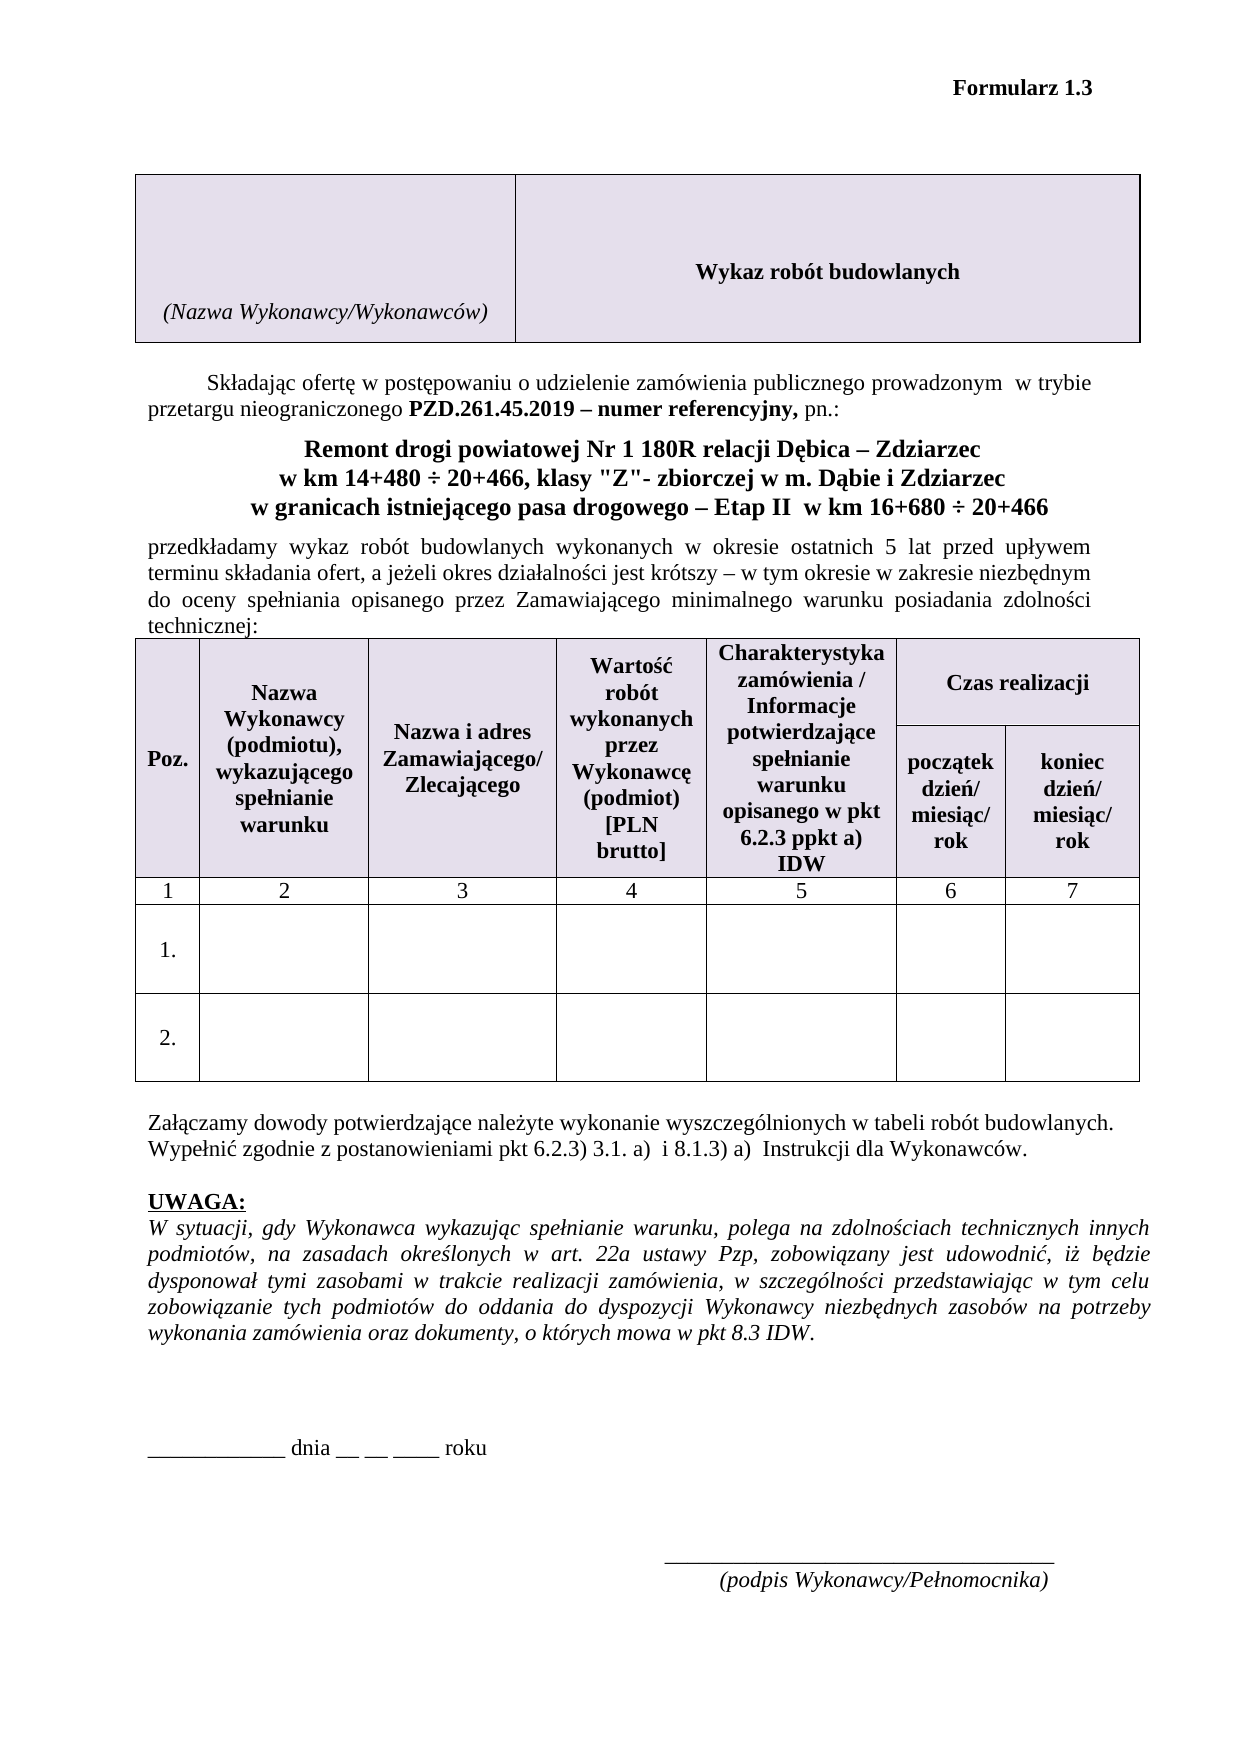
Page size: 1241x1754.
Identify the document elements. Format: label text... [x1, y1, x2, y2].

text Wypełnić zgodnie z postanowieniami pkt 6.2.3) 3.1. a) i 8.1.3) a) Instrukcji dla Wykonawców. [148, 1135, 1093, 1161]
table_header Wykaz robót budowlanych [516, 175, 1139, 342]
table_header Czas realizacji [897, 639, 1139, 724]
text UWAGA: [148, 1188, 1093, 1214]
table_header Charakterystyka zamówienia / Informacje potwierdzające spełnianie warunku opisanego w pkt 6.2.3 ppkt a) IDW [707, 639, 896, 877]
table_header Wartość robót wykonanych przez Wykonawcę (podmiot) [PLN brutto] [557, 639, 706, 877]
text Remont drogi powiatowej Nr 1 180R relacji Dębica – Zdziarzec [192, 434, 1093, 463]
table_cell koniec dzień/ miesiąc/ rok [1006, 726, 1139, 877]
table_header Nazwa Wykonawcy (podmiotu), wykazującego spełnianie warunku [200, 639, 368, 877]
table_header Poz. [136, 639, 199, 877]
table_cell początek dzień/ miesiąc/ rok [897, 726, 1005, 877]
table_cell [557, 994, 706, 1081]
table_cell [557, 905, 706, 993]
text Załączamy dowody potwierdzające należyte wykonanie wyszczególnionych w tabeli robót budowlanych. [148, 1109, 1137, 1135]
table_cell [897, 905, 1005, 993]
table_cell [1006, 994, 1139, 1081]
table_header Nazwa i adres Zamawiającego/ Zlecającego [369, 639, 556, 877]
table_cell 2. [136, 994, 199, 1081]
text W sytuacji, gdy Wykonawca wykazując spełnianie warunku, polega na zdolnościach technicznych innych podmiotów, na zasadach określonych w art. 22a ustawy Pzp, zobowiązany jest udowodnić, iż będzie dysponował tymi zasobami w trakcie realizacji zamówienia, w szczególności przedstawiając w tym celu zobowiązanie tych podmiotów do oddania do dyspozycji Wykonawcy niezbędnych zasobów na potrzeby wykonania zamówienia oraz dokumenty, o których mowa w pkt 8.3 IDW. [148, 1214, 1152, 1346]
table_cell 1. [136, 905, 199, 993]
text przedkładamy wykaz robót budowlanych wykonanych w okresie ostatnich 5 lat przed upływem terminu składania ofert, a jeżeli okres działalności jest krótszy – w tym okresie w zakresie niezbędnym do oceny spełniania opisanego przez Zamawiającego minimalnego warunku posiadania zdolności technicznej: [148, 533, 1093, 638]
text w km 14+480 ÷ 20+466, klasy "Z"- zbiorczej w m. Dąbie i Zdziarzec [192, 463, 1093, 492]
text (podpis Wykonawcy/Pełnomocnika) [148, 1567, 1093, 1593]
table_cell [200, 994, 368, 1081]
table_cell [707, 905, 896, 993]
table_cell 7 [1006, 878, 1139, 904]
table_cell [369, 994, 556, 1081]
table_cell [897, 994, 1005, 1081]
table_cell 6 [897, 878, 1005, 904]
table_cell 1 [136, 878, 199, 904]
table_cell 4 [557, 878, 706, 904]
table_cell 5 [707, 878, 896, 904]
table_cell [200, 905, 368, 993]
text ____________ dnia __ __ ____ roku [148, 1425, 1093, 1460]
table_header (Nazwa Wykonawcy/Wykonawców) [136, 175, 515, 342]
table_cell 2 [200, 878, 368, 904]
text Składając ofertę w postępowaniu o udzielenie zamówienia publicznego prowadzonym w trybie przetargu nieograniczonego PZD.261.45.2019 – numer referencyjny, pn.: [148, 369, 1093, 422]
text __________________________________ [591, 1531, 1093, 1567]
text w granicach istniejącego pasa drogowego – Etap II w km 16+680 ÷ 20+466 [148, 492, 1093, 520]
table_cell [707, 994, 896, 1081]
table_cell 3 [369, 878, 556, 904]
table_cell [369, 905, 556, 993]
table_cell [1006, 905, 1139, 993]
